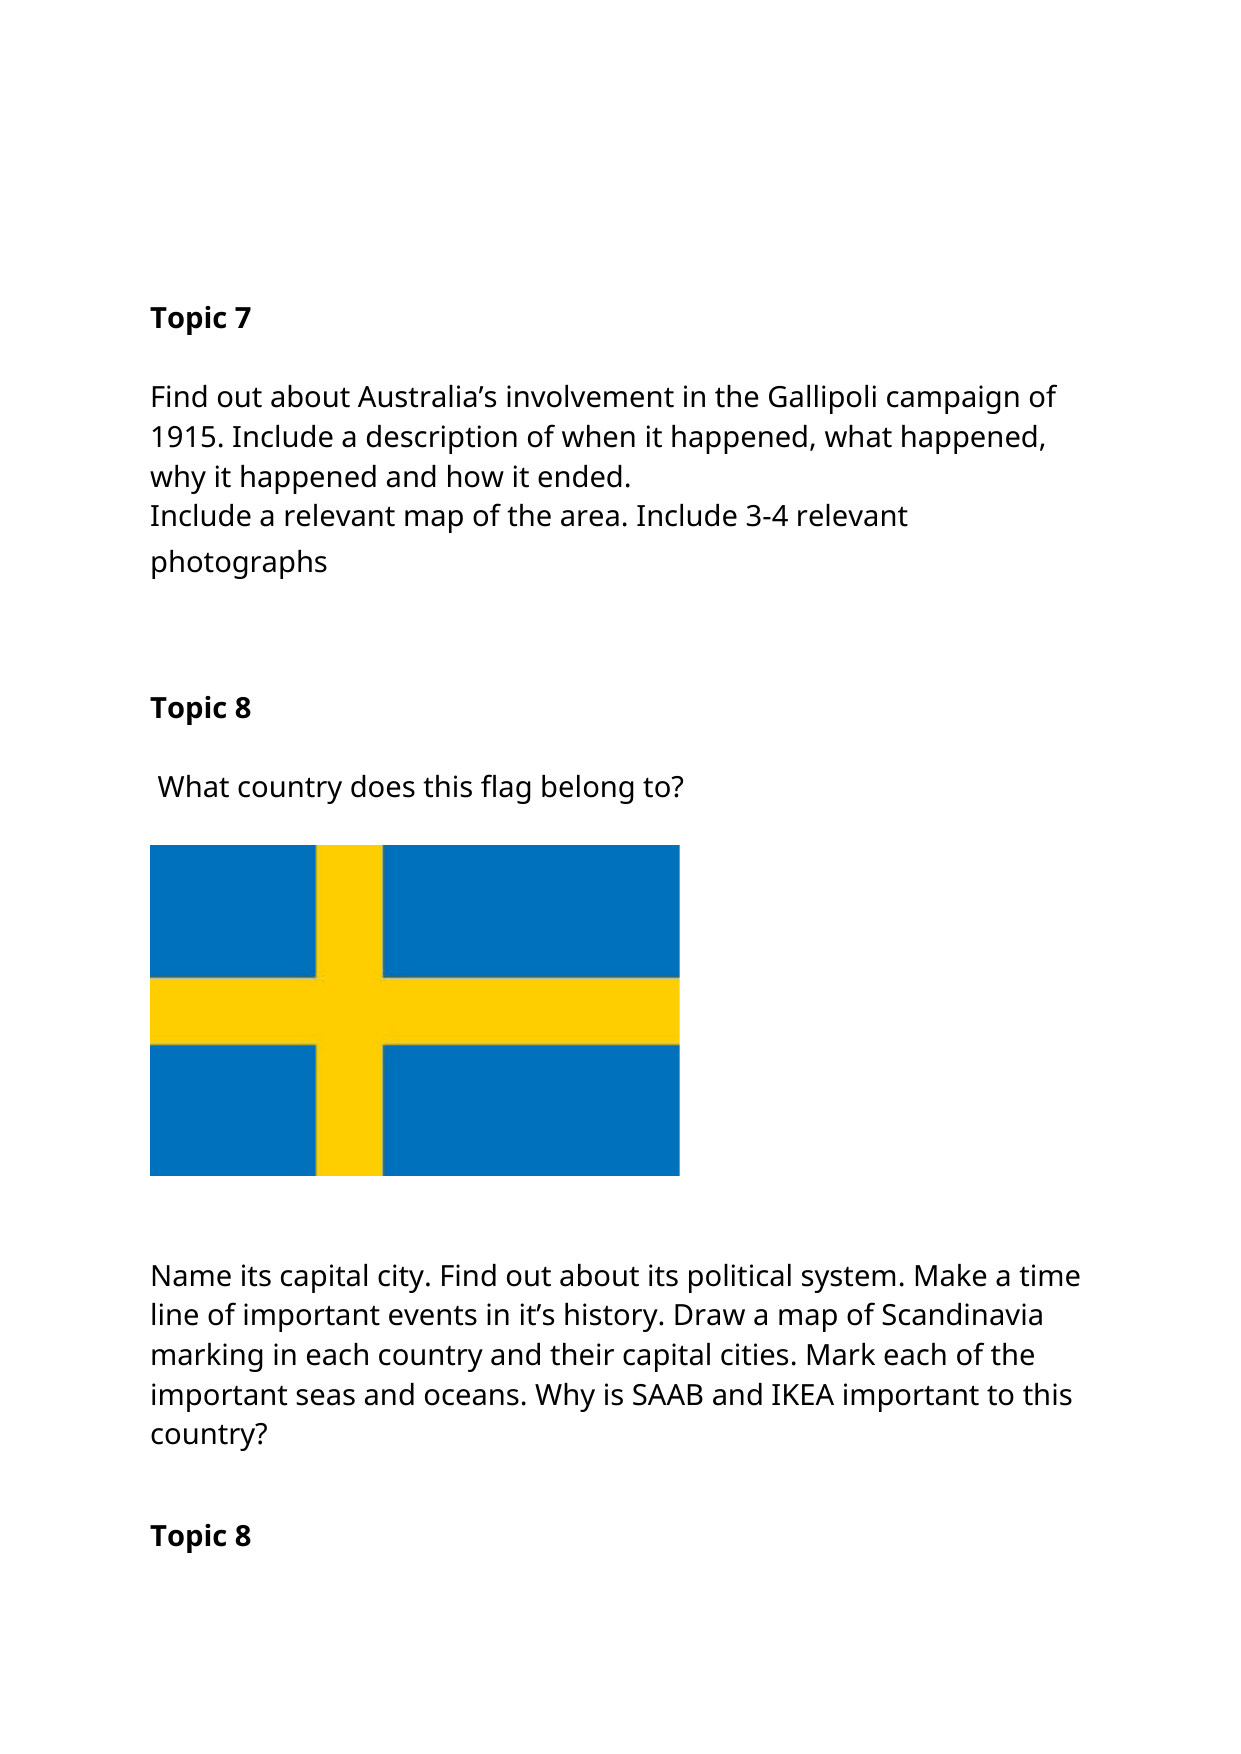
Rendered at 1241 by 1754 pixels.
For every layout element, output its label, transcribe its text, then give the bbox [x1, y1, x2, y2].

text Topic 7 [150, 297, 1090, 337]
text Topic 8 [150, 1515, 1090, 1555]
text Name its capital city. Find out about its political system. Make a time line of important events in it’s history. Draw a map of Scandinavia marking in each country and their capital cities. Mark each of the important seas and oceans. Why is SAAB and IKEA important to this country? [150, 1255, 1090, 1453]
text Include a relevant map of the area. Include 3-4 relevant photographs [150, 496, 1090, 581]
text Topic 8 [150, 687, 1090, 727]
text What country does this flag belong to? [150, 766, 1090, 806]
text Find out about Australia’s involvement in the Gallipoli campaign of 1915. Include a description of when it happened, what happened, why it happened and how it ended. [150, 376, 1090, 496]
